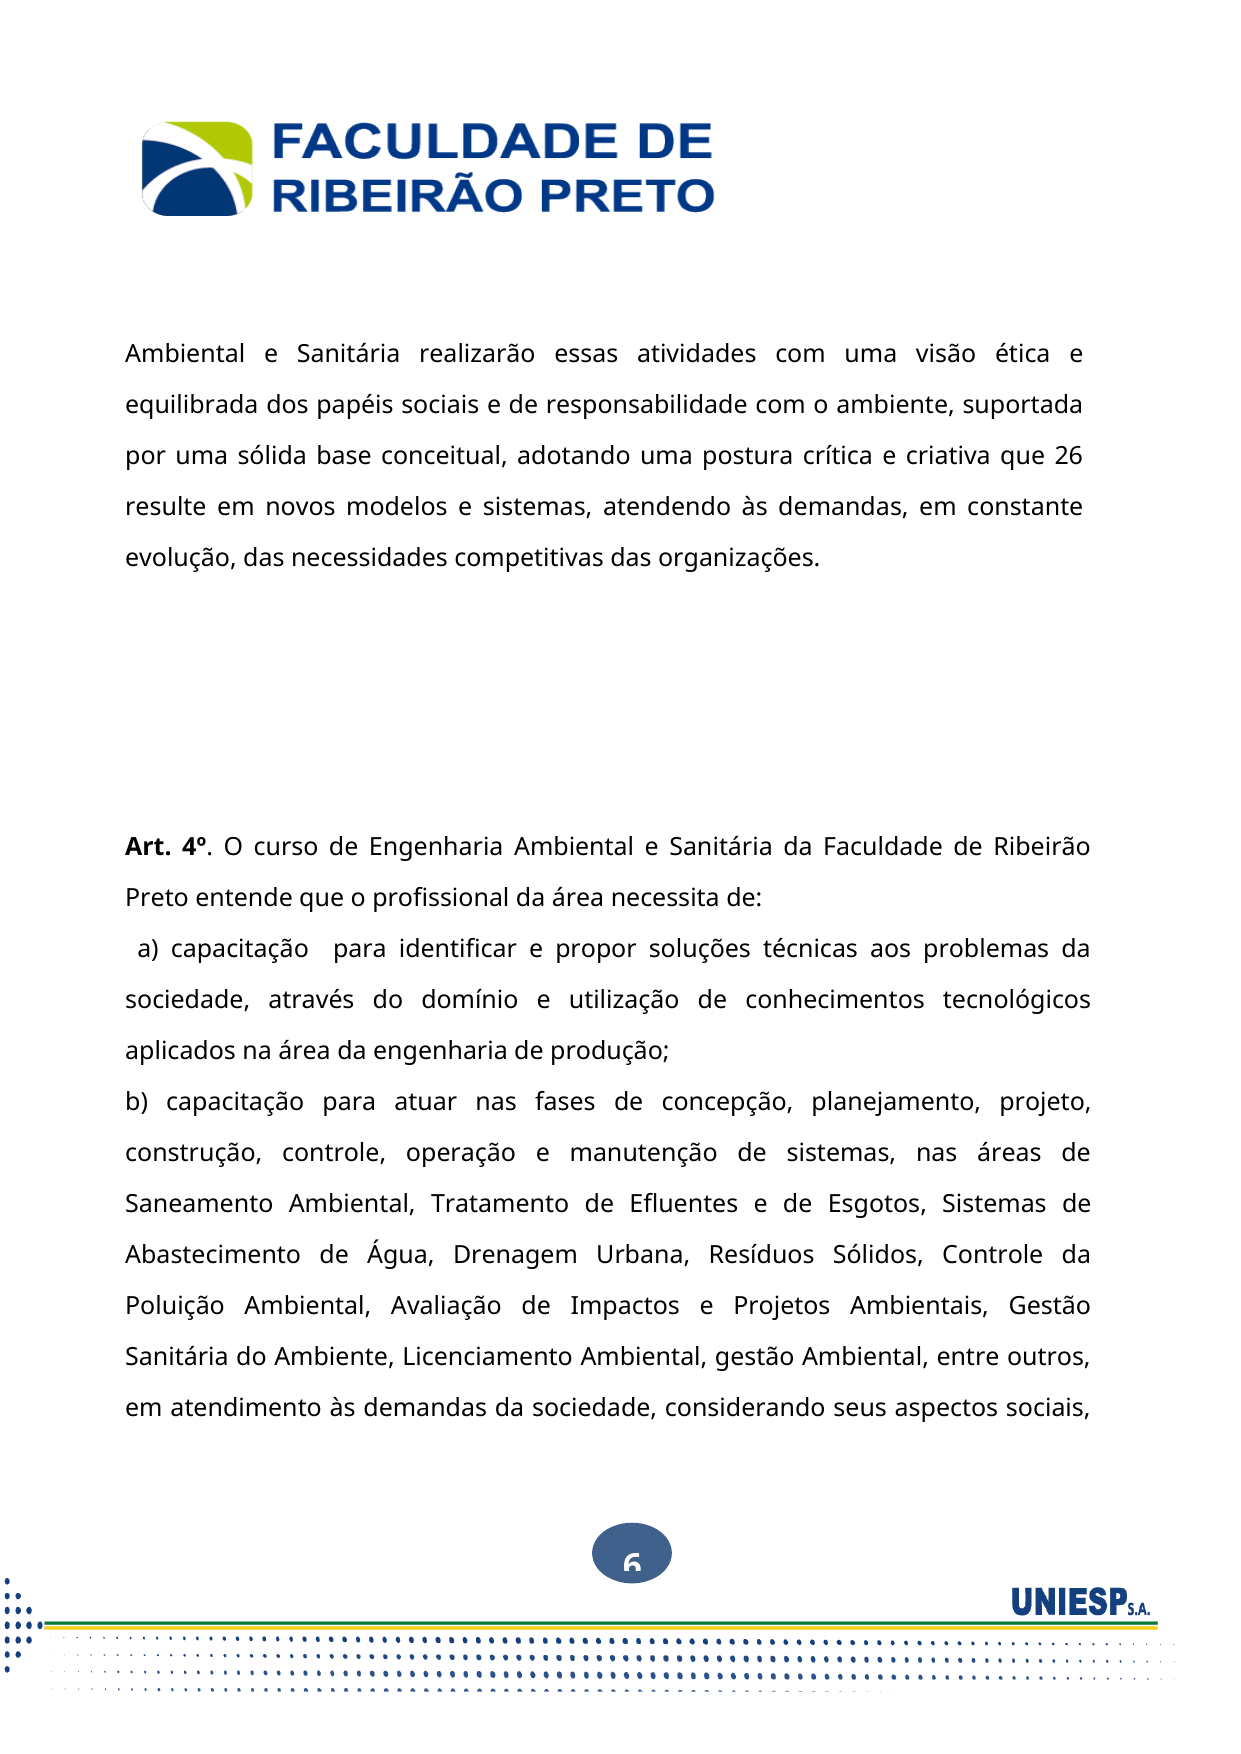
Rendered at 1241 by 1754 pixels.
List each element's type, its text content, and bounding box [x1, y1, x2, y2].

picture [125, 59, 729, 274]
picture [0, 1522, 1181, 1692]
text a) capacitação para identificar e propor soluções técnicas aos problemas da sociedade, através do domínio e utilização de conhecimentos tecnológicos aplicados na área da engenharia de produção; [125, 931, 1092, 1067]
text Art. 4º. O curso de Engenharia Ambiental e Sanitária da Faculdade de Ribeirão Preto entende que o profissional da área necessita de: [125, 829, 1092, 914]
